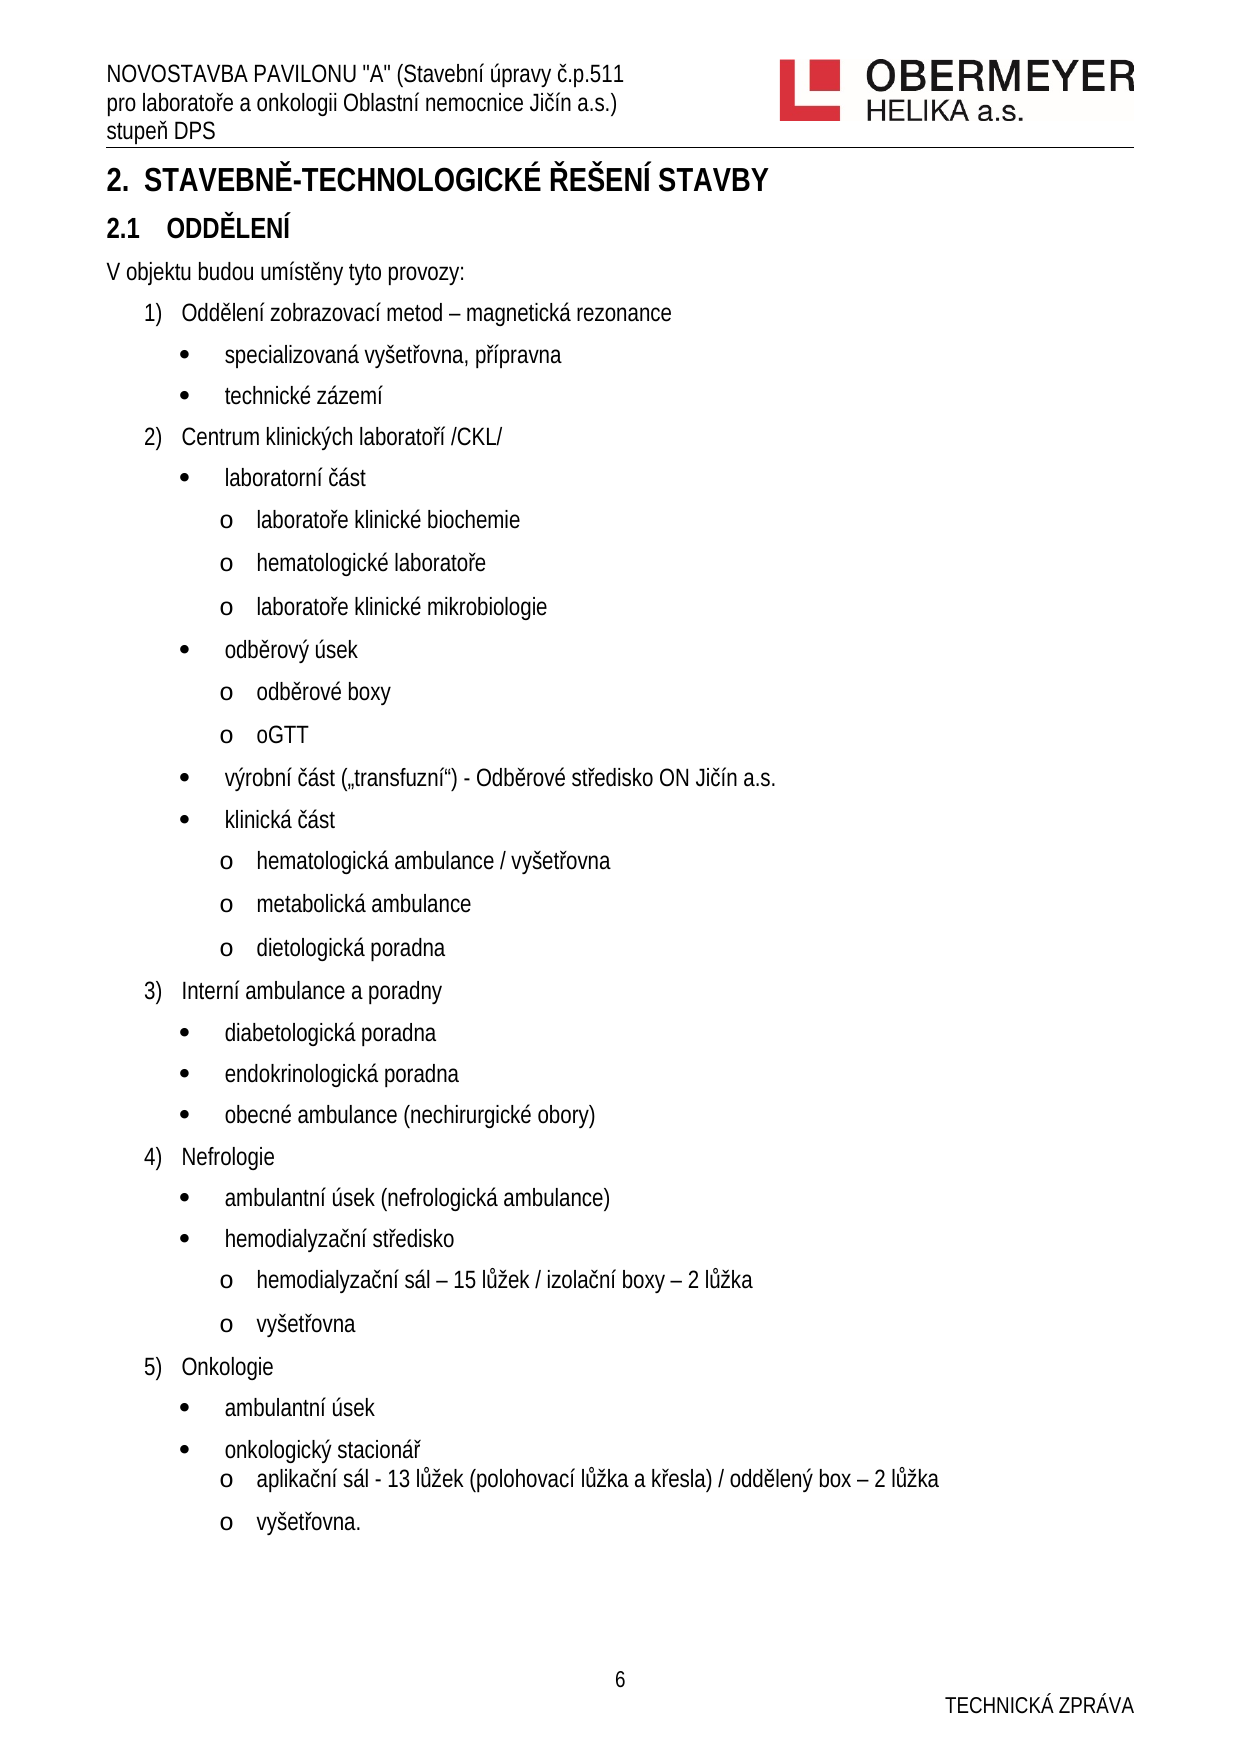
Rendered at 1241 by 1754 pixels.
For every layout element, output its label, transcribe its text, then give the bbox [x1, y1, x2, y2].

list obecné ambulance (nechirurgické obory) [180, 1100, 1134, 1129]
list výrobní část („transfuzní“) - Odběrové středisko ON Jičín a.s. [180, 763, 1134, 792]
list dietologická poradna [219, 933, 1134, 964]
list metabolická ambulance [219, 889, 1134, 920]
text V objektu budou umístěny tyto provozy: [106, 257, 1134, 286]
list aplikační sál - 13 lůžek (polohovací lůžka a křesla) / oddělený box – 2 lůžka [219, 1464, 1134, 1494]
list odběrové boxy [219, 676, 1134, 707]
list laboratorní část [180, 463, 1134, 492]
list hematologické laboratoře [219, 548, 1134, 579]
list laboratoře klinické mikrobiologie [219, 592, 1134, 623]
list endokrinologická poradna [180, 1059, 1134, 1088]
picture [779, 59, 1134, 121]
list laboratoře klinické biochemie [219, 505, 1134, 536]
list onkologický stacionář [180, 1435, 1134, 1464]
list ambulantní úsek [180, 1393, 1134, 1422]
subtitle STAVEBNĚ-TECHNOLOGICKÉ ŘEŠENÍ stavby [106, 161, 1134, 199]
list Onkologie [144, 1352, 1134, 1381]
subtitle Oddělení [106, 211, 1134, 245]
list ambulantní úsek (nefrologická ambulance) [180, 1183, 1134, 1212]
list vyšetřovna. [219, 1507, 1134, 1538]
list Nefrologie [144, 1142, 1134, 1170]
list Interní ambulance a poradny [144, 976, 1134, 1005]
list hemodialyzační sál – 15 lůžek / izolační boxy – 2 lůžka [219, 1265, 1134, 1296]
list Oddělení zobrazovací metod – magnetická rezonance [144, 298, 1134, 327]
list oGTT [219, 720, 1134, 751]
list vyšetřovna [219, 1309, 1134, 1340]
list Centrum klinických laboratoří /CKL/ [144, 422, 1134, 451]
list specializovaná vyšetřovna, přípravna [180, 339, 1134, 368]
list diabetologická poradna [180, 1017, 1134, 1046]
list odběrový úsek [180, 635, 1134, 664]
list klinická část [180, 805, 1134, 833]
list technické zázemí [180, 381, 1134, 410]
list hemodialyzační středisko [180, 1224, 1134, 1253]
list hematologická ambulance / vyšetřovna [219, 846, 1134, 877]
